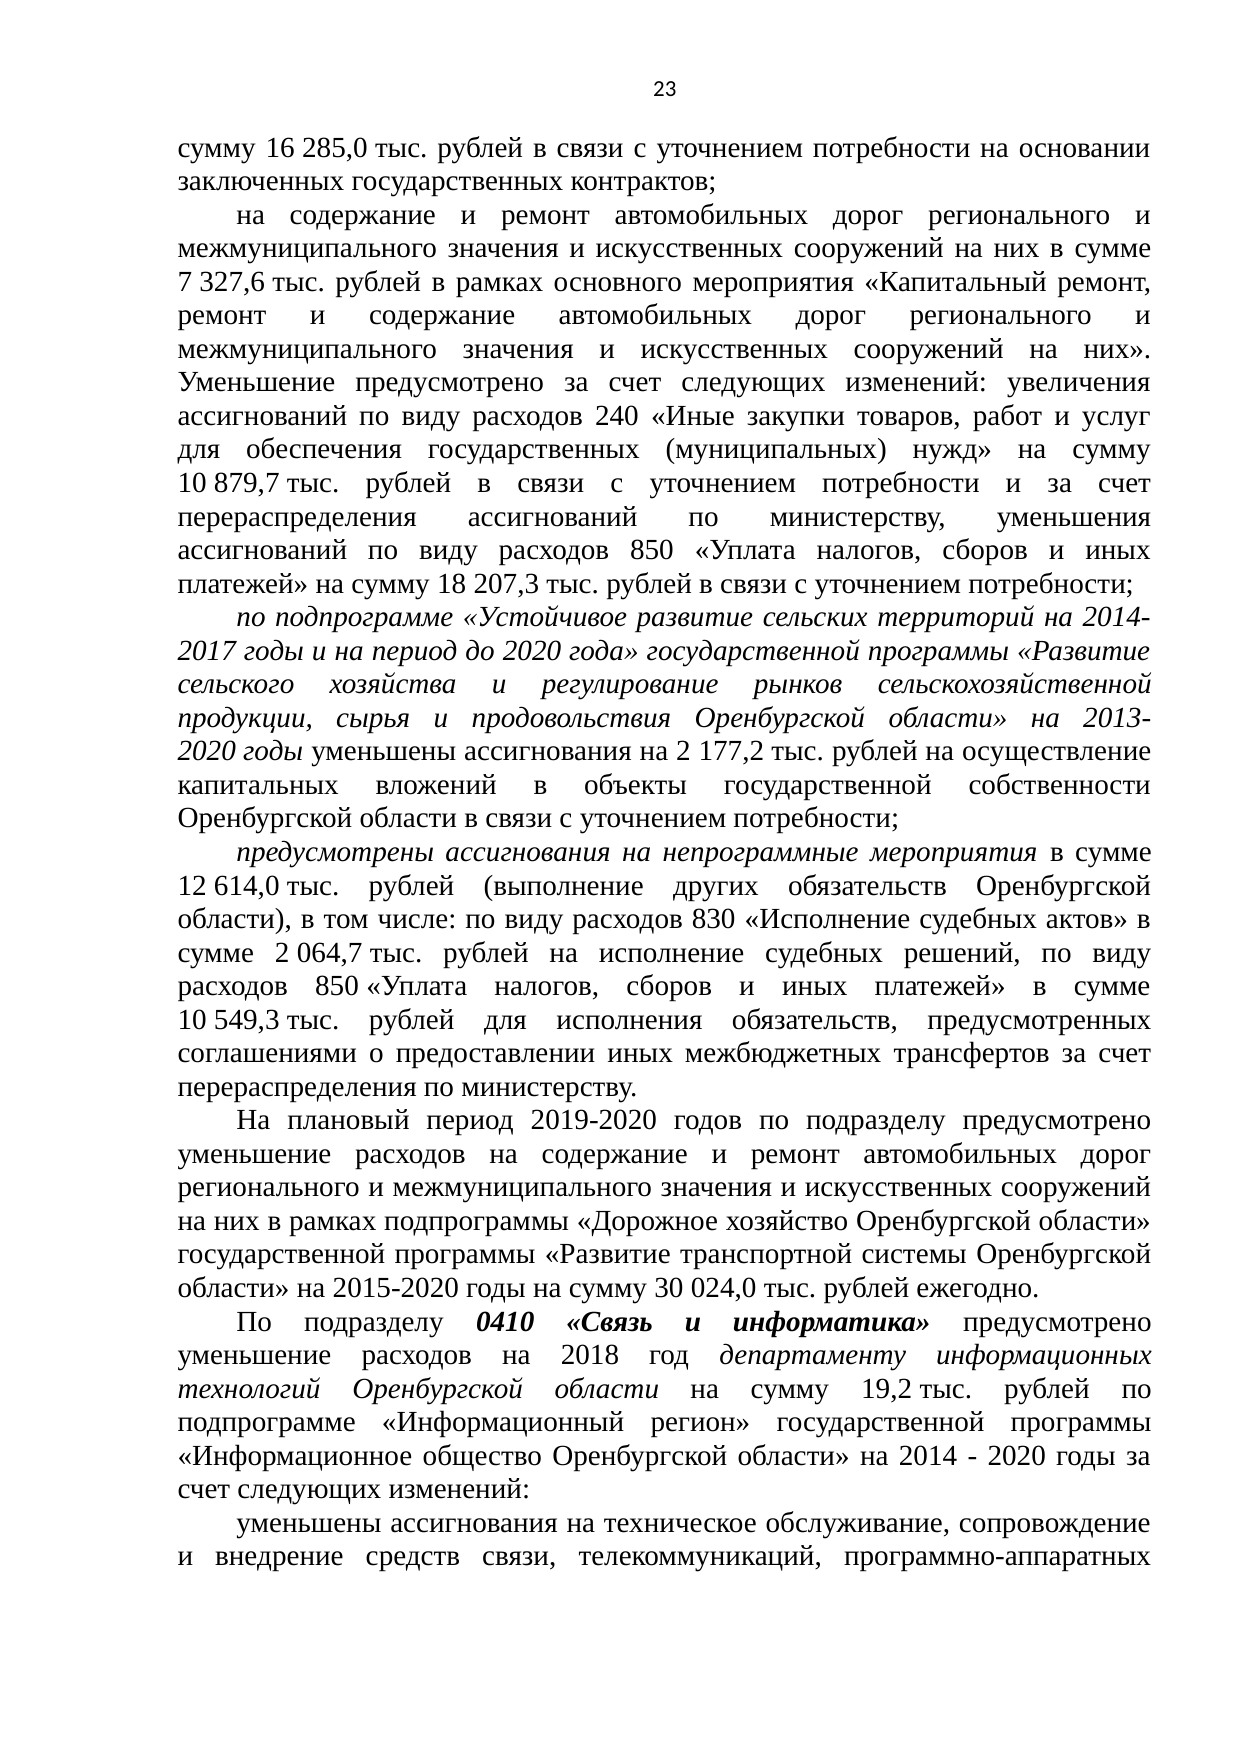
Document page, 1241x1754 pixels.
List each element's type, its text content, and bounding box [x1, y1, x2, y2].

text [177, 130, 1152, 197]
text На плановый период 2019-2020 годов по подразделу предусмотрено уменьшение расходов на содержание и ремонт автомобильных дорог регионального и межмуниципального значения и искусственных сооружений на них в рамках подпрограммы «Дорожное хозяйство Оренбургской области» государственной программы «Развитие транспортной системы Оренбургской области» на 2015-2020 годы на сумму 30 024,0 тыс. рублей ежегодно. [177, 1102, 1152, 1304]
text По подразделу 0410 «Связь и информатика» предусмотрено уменьшение расходов на 2018 год департаменту информационных технологий Оренбургской области на сумму 19,2 тыс. рублей по подпрограмме «Информационный регион» государственной программы «Информационное общество Оренбургской области» на 2014 - 2020 годы за счет следующих изменений: [177, 1304, 1152, 1505]
text по подпрограмме «Устойчивое развитие сельских территорий на 2014-2017 годы и на период до 2020 года» государственной программы «Развитие сельского хозяйства и регулирование рынков сельскохозяйственной продукции, сырья и продовольствия Оренбургской области» на 2013-2020 годы уменьшены ассигнования на 2 177,2 тыс. рублей на осуществление капитальных вложений в объекты государственной собственности Оренбургской области в связи с уточнением потребности; [177, 599, 1152, 834]
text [177, 1505, 1152, 1572]
text предусмотрены ассигнования на непрограммные мероприятия в сумме 12 614,0 тыс. рублей (выполнение других обязательств Оренбургской области), в том числе: по виду расходов 830 «Исполнение судебных актов» в сумме 2 064,7 тыс. рублей на исполнение судебных решений, по виду расходов 850 «Уплата налогов, сборов и иных платежей» в сумме 10 549,3 тыс. рублей для исполнения обязательств, предусмотренных соглашениями о предоставлении иных межбюджетных трансфертов за счет перераспределения по министерству. [177, 834, 1152, 1102]
text на содержание и ремонт автомобильных дорог регионального и межмуниципального значения и искусственных сооружений на них в сумме 7 327,6 тыс. рублей в рамках основного мероприятия «Капитальный ремонт, ремонт и содержание автомобильных дорог регионального и межмуниципального значения и искусственных сооружений на них». Уменьшение предусмотрено за счет следующих изменений: увеличения ассигнований по виду расходов 240 «Иные закупки товаров, работ и услуг для обеспечения государственных (муниципальных) нужд» на сумму 10 879,7 тыс. рублей в связи с уточнением потребности и за счет перераспределения ассигнований по министерству, уменьшения ассигнований по виду расходов 850 «Уплата налогов, сборов и иных платежей» на сумму 18 207,3 тыс. рублей в связи с уточнением потребности; [177, 197, 1152, 599]
